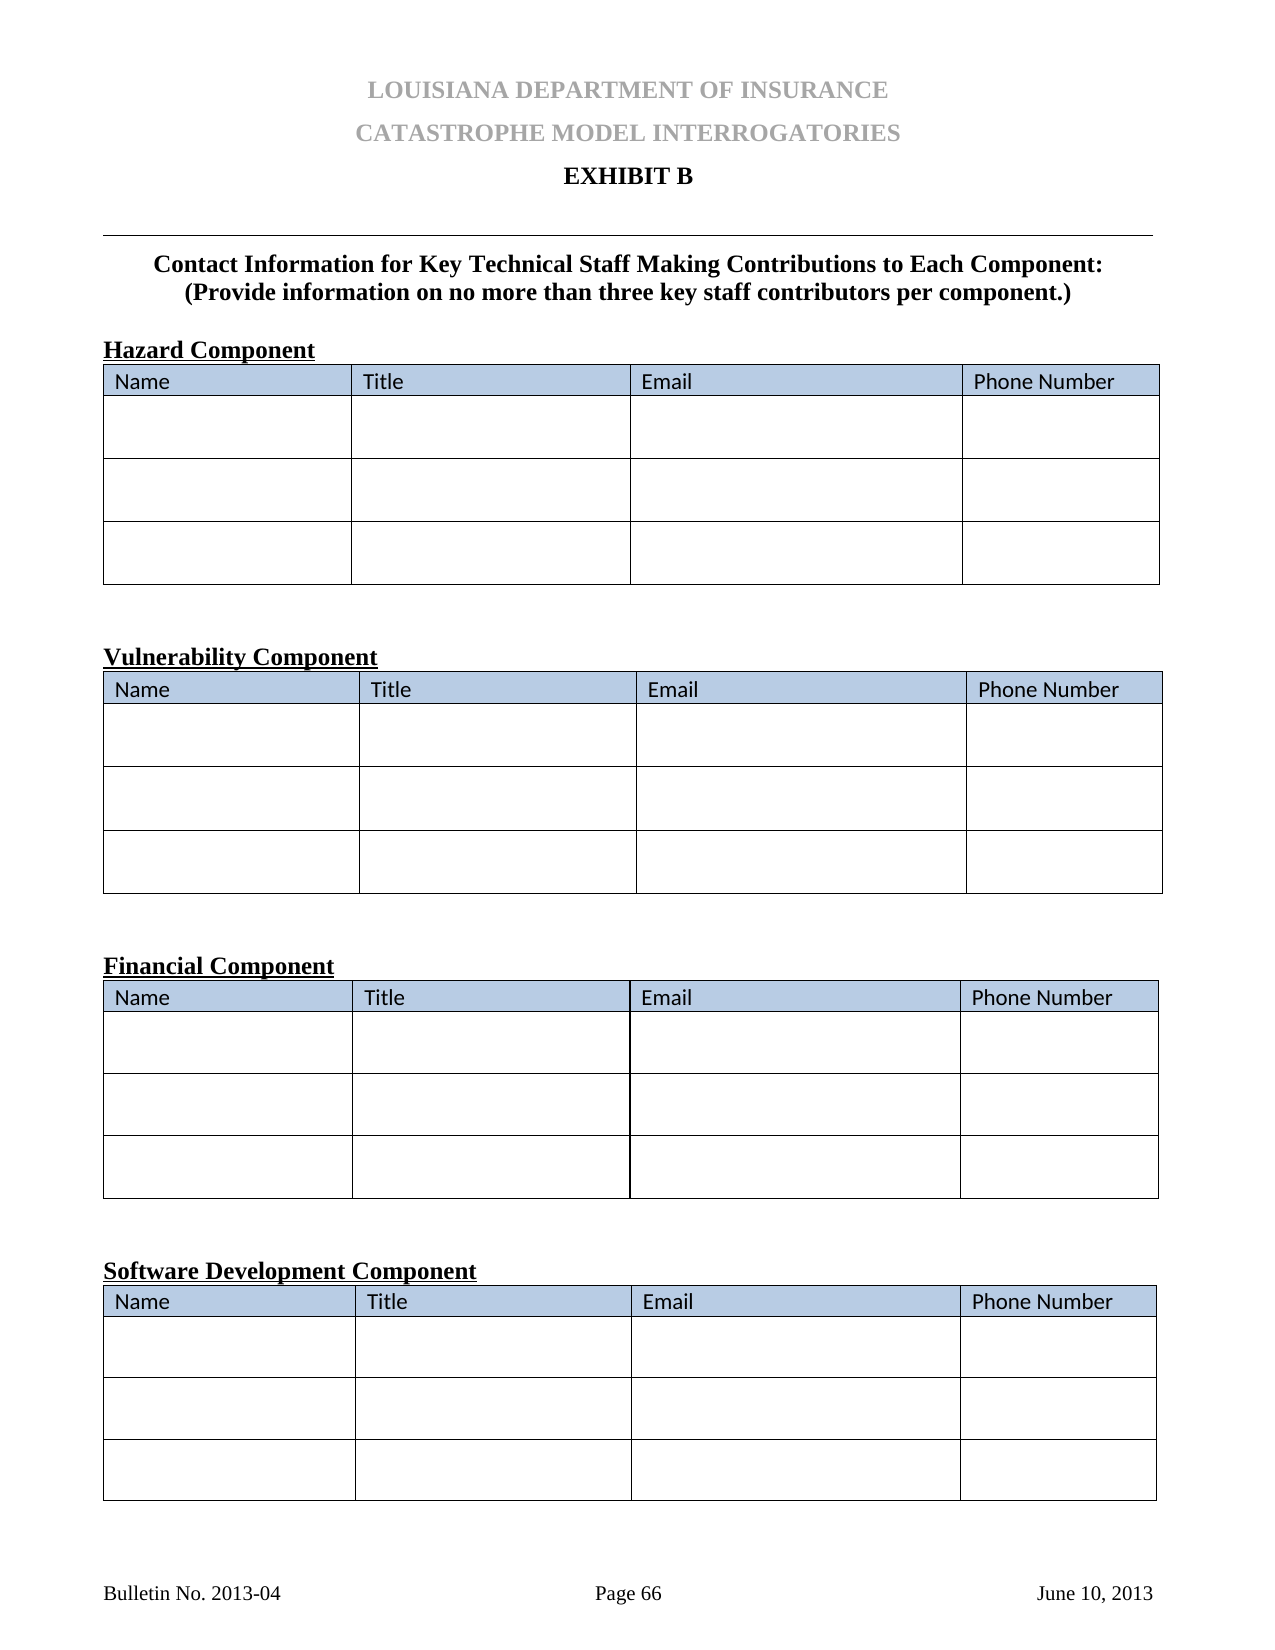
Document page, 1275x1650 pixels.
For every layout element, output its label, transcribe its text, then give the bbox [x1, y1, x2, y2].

table_cell [632, 1378, 960, 1439]
table_cell [963, 522, 1159, 584]
table_cell [353, 1074, 629, 1135]
table_header Title [352, 365, 630, 395]
table_header Email [637, 672, 966, 703]
table_header Name [104, 672, 359, 703]
table_cell [963, 459, 1159, 521]
table_header Phone Number [961, 1286, 1156, 1316]
title Software Development Component [103, 1256, 1153, 1285]
table_cell [967, 831, 1162, 893]
table_cell [631, 396, 962, 458]
table_cell [352, 459, 630, 521]
table_cell [637, 704, 966, 766]
table_cell [360, 831, 636, 893]
table_cell [961, 1440, 1156, 1500]
table_cell [961, 1378, 1156, 1439]
table_cell [961, 1136, 1158, 1197]
table_header Email [631, 365, 962, 395]
title Financial Component [103, 951, 1153, 980]
table_cell [352, 522, 630, 584]
table_cell [637, 767, 966, 829]
table_cell [104, 704, 359, 766]
table_cell [360, 704, 636, 766]
table_cell [104, 1378, 355, 1439]
table_cell [961, 1074, 1158, 1135]
table_cell [631, 522, 962, 584]
table_cell [352, 396, 630, 458]
table_header Email [631, 981, 960, 1011]
title Hazard Component [103, 335, 1153, 364]
table_cell [632, 1440, 960, 1500]
table_cell [104, 1317, 355, 1377]
table_header Email [632, 1286, 960, 1316]
table_cell [356, 1317, 631, 1377]
title (Provide information on no more than three key staff contributors per component.) [103, 277, 1153, 306]
table_cell [961, 1317, 1156, 1377]
table_cell [360, 767, 636, 829]
table_cell [631, 1074, 960, 1135]
table_header Name [104, 981, 352, 1011]
table_cell [631, 1136, 960, 1197]
table_cell [631, 459, 962, 521]
table_cell [104, 396, 351, 458]
table_header Name [104, 1286, 355, 1316]
table_cell [104, 767, 359, 829]
table_cell [104, 522, 351, 584]
table_cell [967, 704, 1162, 766]
table_cell [104, 1136, 352, 1197]
title Contact Information for Key Technical Staff Making Contributions to Each Component: [103, 249, 1153, 277]
table_cell [353, 1012, 629, 1073]
table_cell [104, 1440, 355, 1500]
table_header Title [353, 981, 629, 1011]
table_cell [967, 767, 1162, 829]
table_cell [963, 396, 1159, 458]
table_cell [356, 1378, 631, 1439]
table_cell [104, 831, 359, 893]
table_cell [353, 1136, 629, 1197]
table_cell [104, 459, 351, 521]
table_cell [356, 1440, 631, 1500]
table_header Name [104, 365, 351, 395]
title Vulnerability Component [103, 642, 1153, 671]
table_header Phone Number [961, 981, 1158, 1011]
table_header Title [360, 672, 636, 703]
table_cell [632, 1317, 960, 1377]
table_header Phone Number [963, 365, 1159, 395]
table_header Title [356, 1286, 631, 1316]
table_header Phone Number [967, 672, 1162, 703]
table_cell [104, 1074, 352, 1135]
table_cell [637, 831, 966, 893]
table_cell [104, 1012, 352, 1073]
table_cell [961, 1012, 1158, 1073]
table_cell [631, 1012, 960, 1073]
